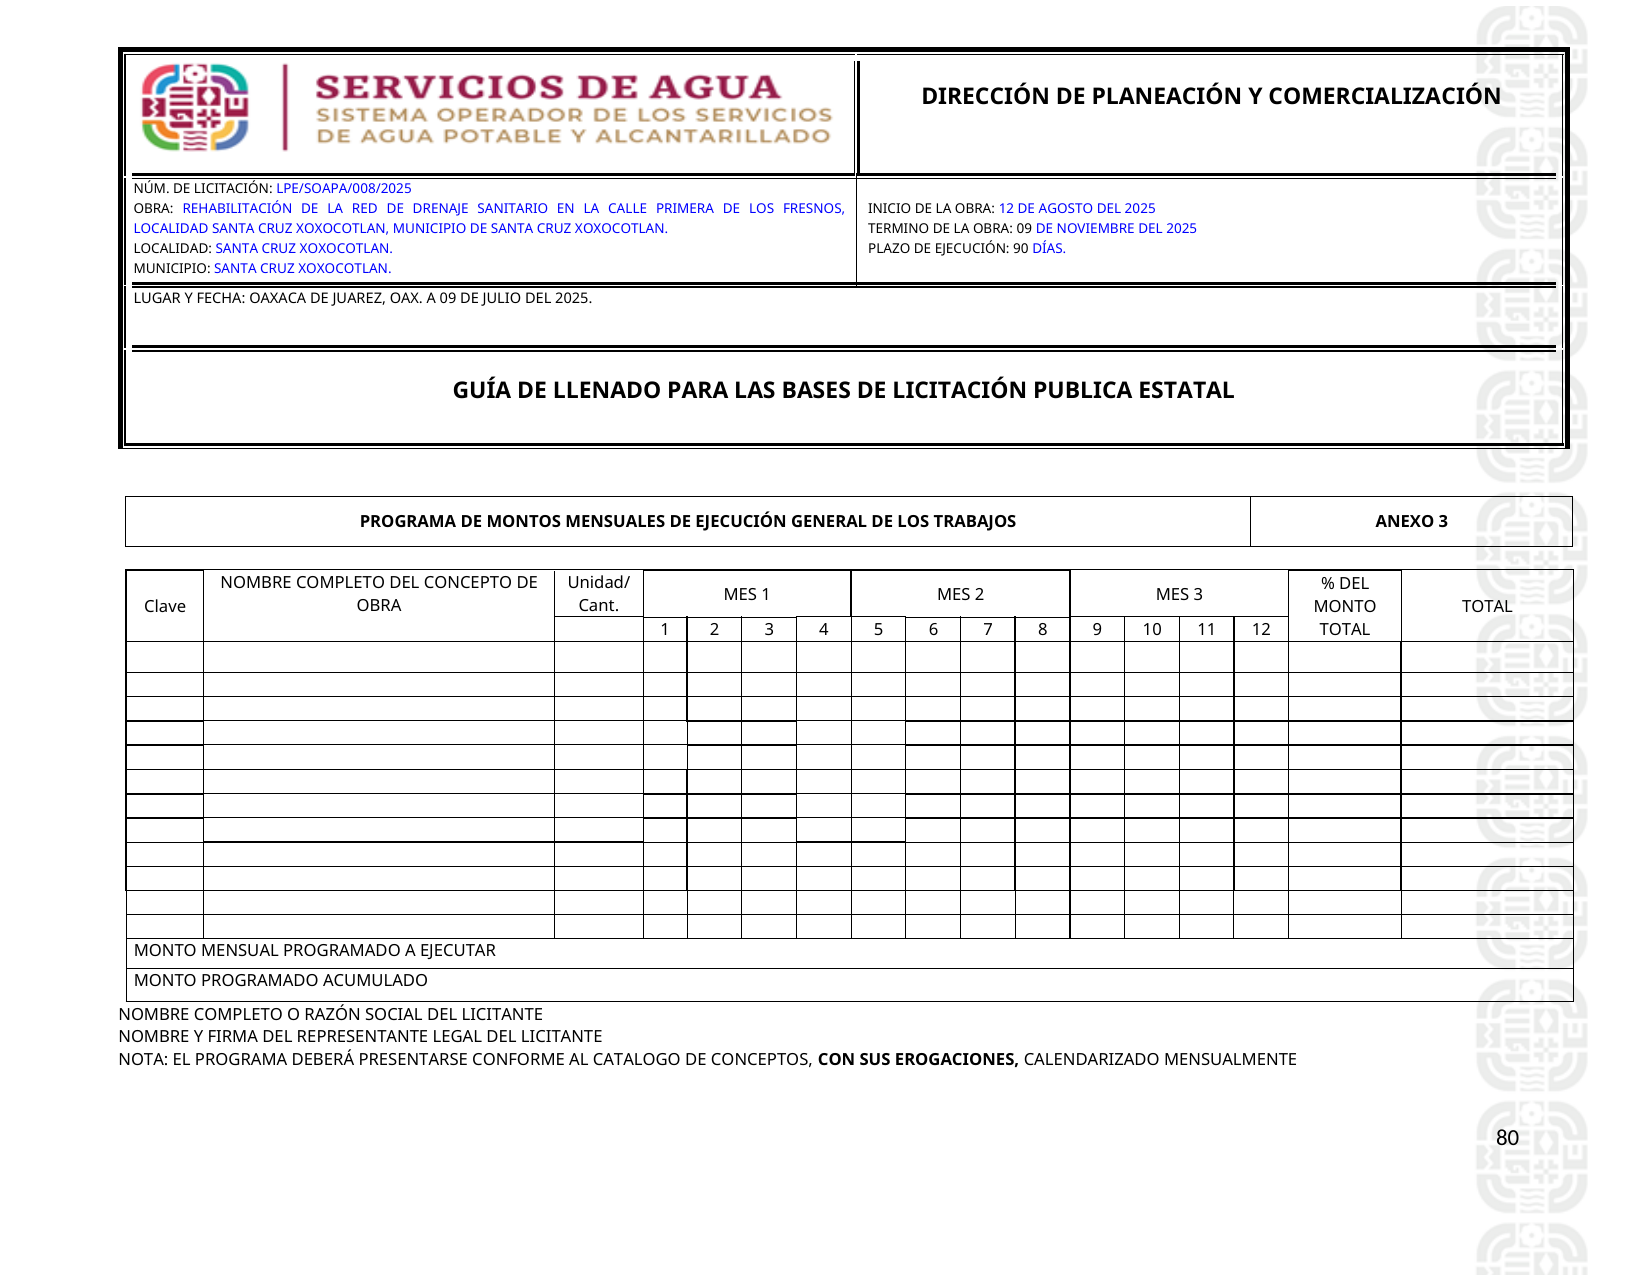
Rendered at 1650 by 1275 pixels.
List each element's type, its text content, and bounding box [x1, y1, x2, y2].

table_cell [1016, 819, 1069, 841]
table_cell 7 [961, 618, 1014, 641]
table_cell [1125, 746, 1179, 769]
table_cell [644, 795, 686, 817]
table_cell [1289, 673, 1400, 696]
table_cell [127, 642, 203, 672]
picture [137, 55, 840, 166]
table_cell [644, 673, 686, 696]
table_cell [1180, 867, 1233, 890]
table_cell [1071, 722, 1124, 744]
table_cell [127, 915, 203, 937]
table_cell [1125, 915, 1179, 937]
table_header NOMBRE COMPLETO DEL CONCEPTO DE OBRA [204, 570, 554, 616]
table_cell [961, 795, 1014, 817]
table_cell [1289, 843, 1400, 866]
table_cell [127, 843, 203, 866]
table_cell [555, 770, 643, 793]
table_cell [1125, 819, 1179, 841]
table_cell [127, 673, 203, 696]
table_cell [1235, 673, 1288, 696]
picture [1461, 1070, 1591, 1275]
table_cell [1402, 770, 1573, 793]
table_cell [852, 721, 905, 744]
table_header MES 2 [852, 571, 1069, 616]
table_cell 10 [1125, 617, 1179, 641]
table_cell [906, 642, 960, 672]
table_cell [797, 642, 851, 672]
table_cell [1235, 746, 1288, 769]
table_cell 4 [797, 617, 851, 641]
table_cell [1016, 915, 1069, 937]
table_cell [961, 770, 1014, 793]
table_cell [1289, 746, 1400, 769]
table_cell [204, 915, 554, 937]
table_header TOTAL [1402, 570, 1573, 641]
table_cell [127, 770, 203, 793]
table_cell [1180, 770, 1233, 793]
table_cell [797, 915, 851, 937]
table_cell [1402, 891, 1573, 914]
table_cell [742, 673, 796, 696]
table_cell [1071, 697, 1124, 720]
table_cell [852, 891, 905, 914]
table_cell [644, 745, 687, 769]
table_cell 2 [688, 618, 741, 641]
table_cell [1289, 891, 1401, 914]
table_cell [555, 697, 643, 720]
table_cell [1016, 843, 1069, 866]
table_cell [1402, 746, 1573, 769]
table_cell [1125, 843, 1179, 866]
table_cell [1016, 746, 1069, 769]
table_header MES 3 [1071, 570, 1288, 616]
table_cell [852, 867, 905, 890]
table_cell 12 [1235, 617, 1288, 641]
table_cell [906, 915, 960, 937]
table_header Unidad/ Cant. [554, 570, 643, 616]
table_cell [797, 867, 851, 890]
table_cell [1180, 697, 1233, 720]
table_cell [742, 746, 796, 769]
table_cell [1180, 746, 1233, 769]
table_cell [1235, 770, 1288, 793]
table_cell [1235, 843, 1288, 866]
table_cell [204, 642, 554, 672]
table_cell [688, 795, 741, 817]
table_cell [555, 745, 643, 769]
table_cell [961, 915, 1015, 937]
table_cell [742, 722, 796, 744]
table_cell 6 [906, 618, 960, 641]
table_cell [1289, 819, 1400, 841]
table_cell [1016, 795, 1069, 817]
table_cell [555, 794, 643, 817]
table_cell [555, 642, 643, 672]
table_cell [644, 819, 686, 841]
table_cell [906, 697, 960, 720]
picture [1461, 52, 1565, 448]
table_cell [1180, 673, 1233, 696]
table_cell [961, 819, 1014, 841]
table_cell [688, 642, 741, 672]
table_cell [204, 745, 554, 769]
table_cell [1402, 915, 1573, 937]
table_cell [1402, 843, 1573, 866]
table_cell [742, 770, 796, 793]
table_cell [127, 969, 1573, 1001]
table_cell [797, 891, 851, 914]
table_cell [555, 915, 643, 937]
table_cell [204, 673, 554, 696]
table_cell [1016, 697, 1069, 720]
table_cell 9 [1071, 617, 1124, 641]
table_cell [688, 697, 741, 720]
table_cell [1289, 867, 1400, 890]
table_cell 1 [644, 618, 686, 641]
table_cell [1071, 642, 1124, 672]
table_header % DEL MONTO TOTAL [1289, 571, 1401, 641]
table_cell [1016, 722, 1069, 744]
table_cell [797, 818, 851, 841]
table_cell [1071, 746, 1124, 769]
table_cell [852, 745, 905, 769]
table_cell [1402, 697, 1573, 720]
table_header MES 1 [644, 571, 850, 616]
table_cell [797, 673, 851, 696]
table_cell [961, 843, 1014, 866]
table_cell [1180, 843, 1233, 866]
table_cell [906, 746, 960, 769]
table_cell [688, 843, 741, 866]
table_cell [204, 843, 554, 866]
table_cell [127, 746, 203, 769]
table_cell [906, 843, 960, 866]
table_cell [644, 697, 686, 720]
table_cell [906, 867, 960, 890]
table_cell [1235, 697, 1288, 720]
table_cell [852, 673, 905, 696]
table_cell [906, 819, 960, 841]
text NOMBRE Y FIRMA DEL REPRESENTANTE LEGAL DEL LICITANTE [118, 1025, 1624, 1048]
table_cell [852, 818, 905, 841]
table_cell [906, 795, 960, 817]
table_cell [1402, 642, 1573, 672]
table_cell [797, 697, 851, 720]
table_cell [961, 867, 1014, 890]
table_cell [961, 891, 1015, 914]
table_cell [1180, 642, 1233, 672]
table_cell [1071, 795, 1124, 817]
table_cell [127, 867, 203, 890]
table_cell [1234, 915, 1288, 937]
table_header PROGRAMA DE MONTOS MENSUALES DE EJECUCIÓN GENERAL DE LOS TRABAJOS [126, 497, 1250, 546]
table_cell [742, 819, 796, 841]
table_cell [1125, 770, 1179, 793]
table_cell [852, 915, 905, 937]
table_cell [1402, 819, 1573, 841]
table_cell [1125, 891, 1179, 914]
table_header Clave [127, 571, 203, 641]
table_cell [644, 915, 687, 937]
table_cell [742, 867, 796, 890]
table_cell [127, 891, 203, 914]
table_cell [555, 617, 643, 641]
text NOMBRE COMPLETO O RAZÓN SOCIAL DEL LICITANTE [118, 1002, 1624, 1025]
table_cell [797, 721, 851, 744]
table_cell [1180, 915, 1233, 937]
table_cell [1289, 697, 1400, 720]
table_cell [688, 770, 741, 793]
table_header ANEXO 3 [1251, 497, 1572, 546]
table_cell [742, 642, 796, 672]
table_cell [961, 722, 1014, 744]
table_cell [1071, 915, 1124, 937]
table_cell [1289, 770, 1400, 793]
table_cell [555, 721, 643, 744]
table_cell [852, 794, 905, 817]
table_cell [127, 697, 203, 720]
table_cell [644, 642, 686, 672]
table_cell [1180, 819, 1233, 841]
table_cell [1071, 819, 1124, 841]
table_cell [1125, 795, 1179, 817]
table_cell [644, 843, 686, 866]
table_cell [797, 794, 851, 817]
table_cell [852, 770, 905, 793]
table_cell [742, 697, 796, 720]
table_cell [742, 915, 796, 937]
table_cell [204, 697, 554, 720]
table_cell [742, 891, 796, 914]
table_cell [644, 721, 687, 744]
table_cell [852, 697, 905, 720]
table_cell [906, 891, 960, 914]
table_cell [688, 722, 741, 744]
table_cell [1125, 867, 1179, 890]
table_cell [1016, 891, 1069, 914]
table_cell [1289, 642, 1400, 672]
table_cell [961, 746, 1014, 769]
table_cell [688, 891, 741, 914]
table_cell [961, 673, 1014, 696]
table_cell [555, 843, 643, 866]
table_cell [204, 721, 554, 744]
table_cell 3 [742, 618, 796, 641]
table_cell 8 [1016, 618, 1069, 641]
table_cell [1180, 795, 1233, 817]
table_cell [1016, 673, 1069, 696]
table_cell [797, 770, 851, 793]
table_cell [1071, 770, 1124, 793]
table_cell [797, 745, 851, 769]
table_cell [555, 867, 643, 890]
table_cell [127, 795, 203, 817]
table_cell [688, 673, 741, 696]
table_cell [961, 642, 1014, 672]
table_cell [906, 673, 960, 696]
table_cell [644, 770, 686, 793]
table_cell [688, 746, 741, 769]
table_cell [555, 818, 643, 841]
table_cell [1016, 867, 1069, 890]
table_cell [1016, 642, 1069, 672]
table_cell [1235, 642, 1288, 672]
table_cell [1402, 673, 1573, 696]
table_cell [1071, 673, 1124, 696]
table_cell [204, 770, 554, 793]
table_cell [555, 891, 643, 914]
table_cell [1180, 722, 1233, 744]
table_cell [961, 697, 1014, 720]
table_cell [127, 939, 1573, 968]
table_cell [797, 843, 851, 866]
table_cell [1235, 867, 1288, 890]
table_cell [1071, 867, 1124, 890]
table_cell 5 [852, 617, 905, 641]
table_cell [688, 819, 741, 841]
table_cell [1235, 819, 1288, 841]
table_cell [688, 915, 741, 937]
table_cell [852, 843, 905, 866]
table_cell [742, 795, 796, 817]
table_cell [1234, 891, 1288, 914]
table_cell [1125, 697, 1179, 720]
table_cell [1125, 722, 1179, 744]
table_cell [204, 616, 554, 641]
table_cell [204, 867, 554, 890]
table_cell [1125, 642, 1179, 672]
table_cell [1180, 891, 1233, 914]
table_cell [555, 673, 643, 696]
table_cell [1016, 770, 1069, 793]
table_cell [852, 642, 905, 672]
table_cell [1071, 843, 1124, 866]
table_cell [906, 770, 960, 793]
table_cell [1125, 673, 1179, 696]
table_cell [1402, 867, 1573, 890]
table_cell [644, 867, 686, 890]
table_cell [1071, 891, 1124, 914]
picture [1461, 6, 1591, 1002]
text NOTA: EL PROGRAMA DEBERÁ PRESENTARSE CONFORME AL CATALOGO DE CONCEPTOS, CON SUS EROGACIONES, CALENDARIZADO MENSUALMENTE [118, 1048, 1624, 1070]
table_cell [1235, 795, 1288, 817]
table_cell [1289, 722, 1400, 744]
table_cell [204, 818, 554, 841]
table_cell [204, 891, 554, 914]
table_cell [906, 722, 960, 744]
table_cell [204, 794, 554, 817]
table_cell [688, 867, 741, 890]
table_cell [1402, 795, 1573, 817]
table_cell [1402, 722, 1573, 744]
table_cell [1235, 722, 1288, 744]
table_cell [127, 819, 203, 841]
table_cell [1289, 795, 1400, 817]
table_cell [742, 843, 796, 866]
table_cell 11 [1180, 617, 1233, 641]
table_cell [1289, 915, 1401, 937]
table_cell [644, 891, 687, 914]
table_cell [127, 722, 203, 744]
